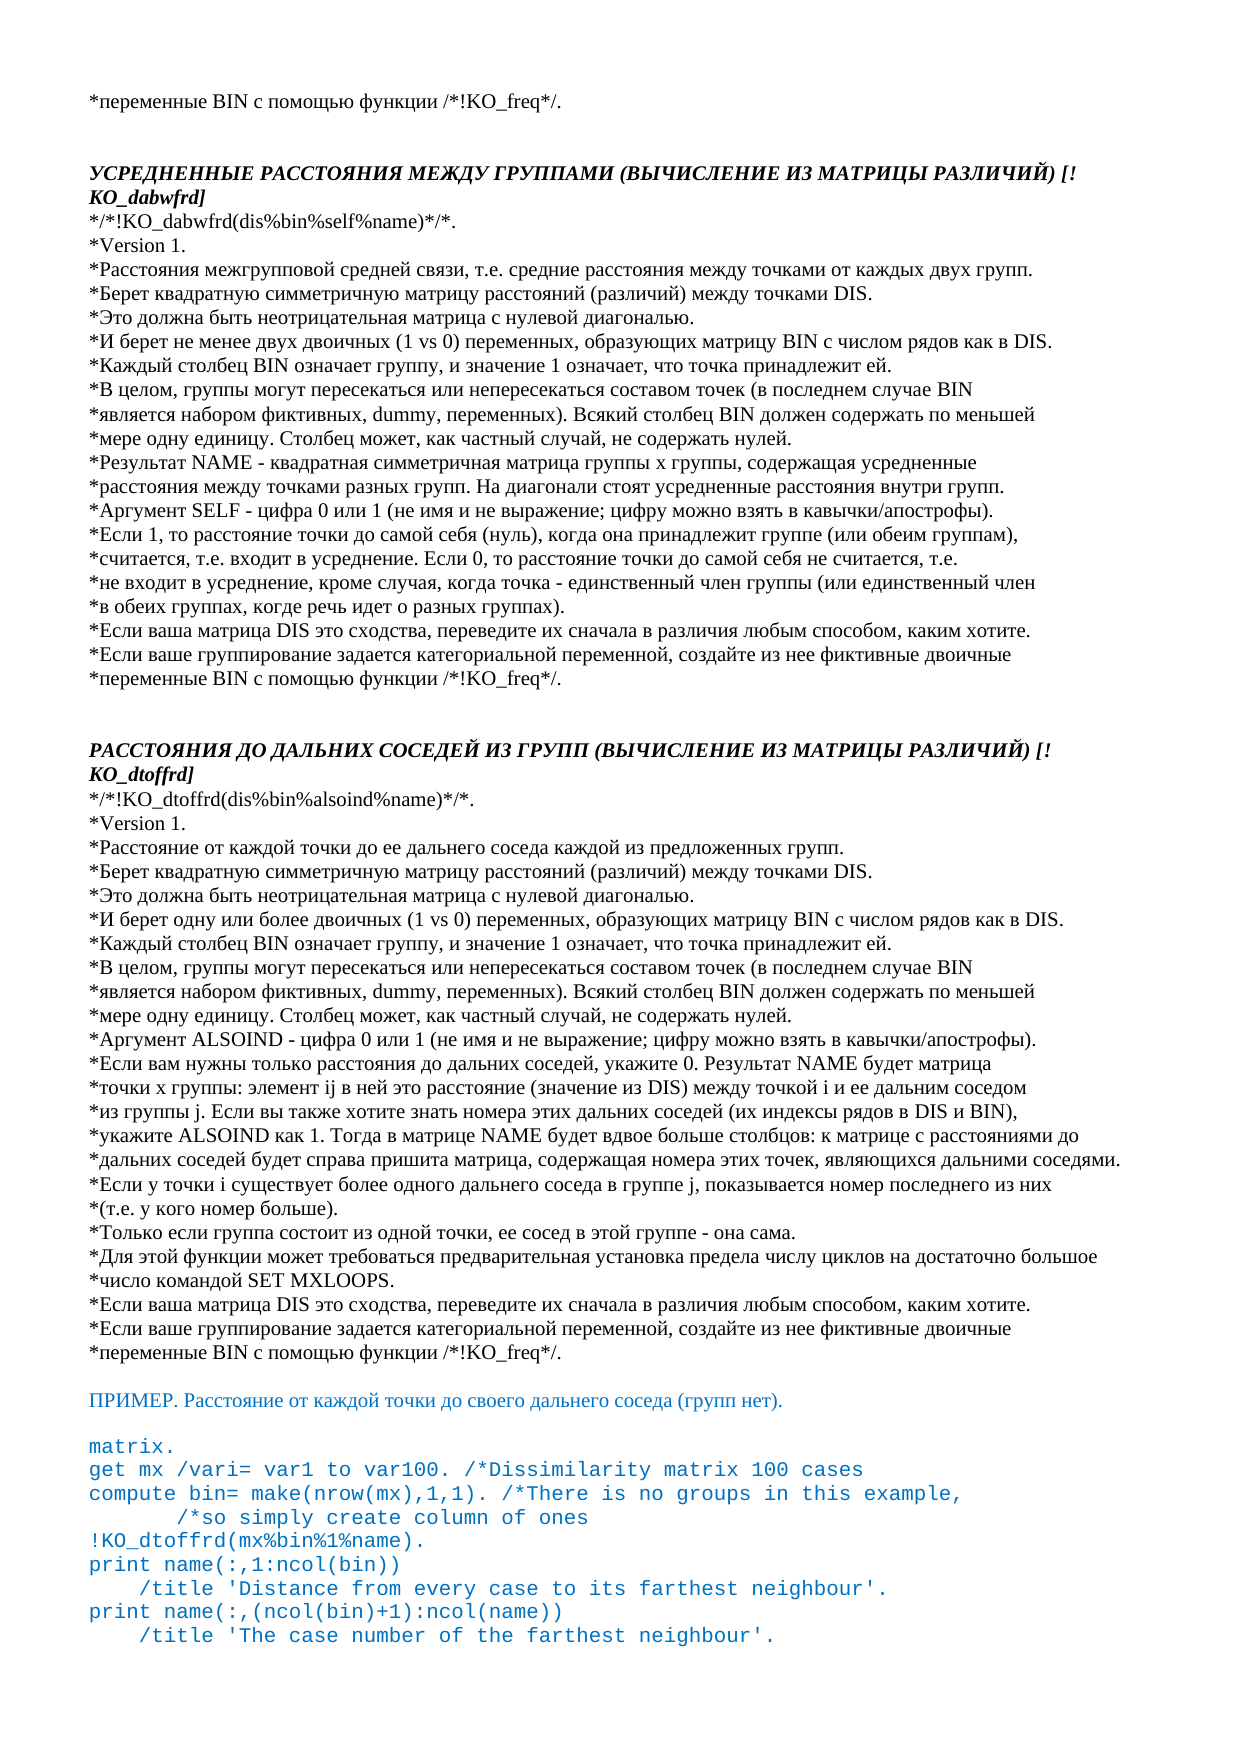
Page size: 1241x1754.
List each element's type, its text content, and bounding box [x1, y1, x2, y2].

text *является набором фиктивных, dummy, переменных). Всякий столбец BIN должен содержать по меньшей [89, 401, 1152, 426]
text *Аргумент ALSOIND - цифра 0 или 1 (не имя и не выражение; цифру можно взять в кавычки/апострофы). [89, 1027, 1152, 1051]
text *Для этой функции может требоваться предварительная установка предела числу циклов на достаточно большое [89, 1244, 1152, 1268]
subtitle УСРЕДНЕННЫЕ РАССТОЯНИЯ МЕЖДУ ГРУППАМИ (ВЫЧИСЛЕНИЕ ИЗ МАТРИЦЫ РАЗЛИЧИЙ) [!KO_dabwfrd] [89, 161, 1152, 209]
text *Если ваше группирование задается категориальной переменной, создайте из нее фиктивные двоичные [89, 642, 1152, 666]
text compute bin= make(nrow(mx),1,1). /*There is no groups in this example, [89, 1483, 1152, 1507]
text *укажите ALSOIND как 1. Тогда в матрице NAME будет вдвое больше столбцов: к матрице с расстояниями до [89, 1123, 1152, 1147]
text /title 'The case number of the farthest neighbour'. [89, 1625, 1152, 1648]
text *является набором фиктивных, dummy, переменных). Всякий столбец BIN должен содержать по меньшей [89, 979, 1152, 1003]
text *Аргумент SELF - цифра 0 или 1 (не имя и не выражение; цифру можно взять в кавычки/апострофы). [89, 498, 1152, 522]
text /*so simply create column of ones [89, 1507, 1152, 1530]
text ПРИМЕР. Расстояние от каждой точки до своего дальнего соседа (групп нет). [89, 1388, 1152, 1412]
text *Если ваше группирование задается категориальной переменной, создайте из нее фиктивные двоичные [89, 1316, 1152, 1340]
text */*!KO_dtoffrd(dis%bin%alsoind%name)*/*. [89, 786, 1152, 811]
text *дальних соседей будет справа пришита матрица, содержащая номера этих точек, являющихся дальними соседями. [89, 1147, 1152, 1171]
text *Только если группа состоит из одной точки, ее сосед в этой группе - она сама. [89, 1219, 1152, 1244]
text *Если ваша матрица DIS это сходства, переведите их сначала в различия любым способом, каким хотите. [89, 618, 1152, 642]
subtitle РАССТОЯНИЯ ДО ДАЛЬНИХ СОСЕДЕЙ ИЗ ГРУПП (ВЫЧИСЛЕНИЕ ИЗ МАТРИЦЫ РАЗЛИЧИЙ) [!KO_dtoffrd] [89, 738, 1152, 786]
text *считается, т.е. входит в усреднение. Если 0, то расстояние точки до самой себя не считается, т.е. [89, 546, 1152, 570]
text *Каждый столбец BIN означает группу, и значение 1 означает, что точка принадлежит ей. [89, 353, 1152, 377]
text *Расстояние от каждой точки до ее дальнего соседа каждой из предложенных групп. [89, 834, 1152, 859]
text *мере одну единицу. Столбец может, как частный случай, не содержать нулей. [89, 426, 1152, 449]
text *мере одну единицу. Столбец может, как частный случай, не содержать нулей. [89, 1003, 1152, 1027]
text *Version 1. [89, 233, 1152, 257]
text *(т.е. у кого номер больше). [89, 1196, 1152, 1219]
text *из группы j. Если вы также хотите знать номера этих дальних соседей (их индексы рядов в DIS и BIN), [89, 1099, 1152, 1123]
text *В целом, группы могут пересекаться или непересекаться составом точек (в последнем случае BIN [89, 377, 1152, 401]
text print name(:,(ncol(bin)+1):ncol(name)) [89, 1601, 1152, 1625]
text *переменные BIN с помощью функции /*!KO_freq*/. [89, 89, 1152, 113]
text *расстояния между точками разных групп. На диагонали стоят усредненные расстояния внутри групп. [89, 474, 1152, 498]
text *переменные BIN с помощью функции /*!KO_freq*/. [89, 666, 1152, 690]
text *Version 1. [89, 811, 1152, 834]
text *Берет квадратную симметричную матрицу расстояний (различий) между точками DIS. [89, 859, 1152, 883]
text *Если у точки i существует более одного дальнего соседа в группе j, показывается номер последнего из них [89, 1171, 1152, 1196]
text *в обеих группах, когде речь идет о разных группах). [89, 594, 1152, 618]
text *И берет не менее двух двоичных (1 vs 0) переменных, образующих матрицу BIN с числом рядов как в DIS. [89, 329, 1152, 353]
text matrix. [89, 1436, 1152, 1459]
text *Это должна быть неотрицательная матрица с нулевой диагональю. [89, 305, 1152, 329]
text *Каждый столбец BIN означает группу, и значение 1 означает, что точка принадлежит ей. [89, 931, 1152, 955]
text *И берет одну или более двоичных (1 vs 0) переменных, образующих матрицу BIN с числом рядов как в DIS. [89, 907, 1152, 931]
text *Это должна быть неотрицательная матрица с нулевой диагональю. [89, 883, 1152, 907]
text *точки x группы: элемент ij в ней это расстояние (значение из DIS) между точкой i и ее дальним соседом [89, 1075, 1152, 1099]
text *Если вам нужны только расстояния до дальних соседей, укажите 0. Результат NAME будет матрица [89, 1051, 1152, 1075]
text !KO_dtoffrd(mx%bin%1%name). [89, 1530, 1152, 1554]
text *Берет квадратную симметричную матрицу расстояний (различий) между точками DIS. [89, 281, 1152, 305]
text /title 'Distance from every case to its farthest neighbour'. [89, 1578, 1152, 1601]
text *В целом, группы могут пересекаться или непересекаться составом точек (в последнем случае BIN [89, 955, 1152, 979]
text *Результат NAME - квадратная симметричная матрица группы x группы, содержащая усредненные [89, 449, 1152, 474]
text get mx /vari= var1 to var100. /*Dissimilarity matrix 100 cases [89, 1459, 1152, 1483]
text *число командой SET MXLOOPS. [89, 1268, 1152, 1292]
text *Если ваша матрица DIS это сходства, переведите их сначала в различия любым способом, каким хотите. [89, 1292, 1152, 1316]
text print name(:,1:ncol(bin)) [89, 1554, 1152, 1578]
text *переменные BIN с помощью функции /*!KO_freq*/. [89, 1340, 1152, 1364]
text *не входит в усреднение, кроме случая, когда точка - единственный член группы (или единственный член [89, 570, 1152, 594]
text *Если 1, то расстояние точки до самой себя (нуль), когда она принадлежит группе (или обеим группам), [89, 522, 1152, 546]
text */*!KO_dabwfrd(dis%bin%self%name)*/*. [89, 209, 1152, 233]
text *Расстояния межгрупповой средней связи, т.е. средние расстояния между точками от каждых двух групп. [89, 257, 1152, 281]
